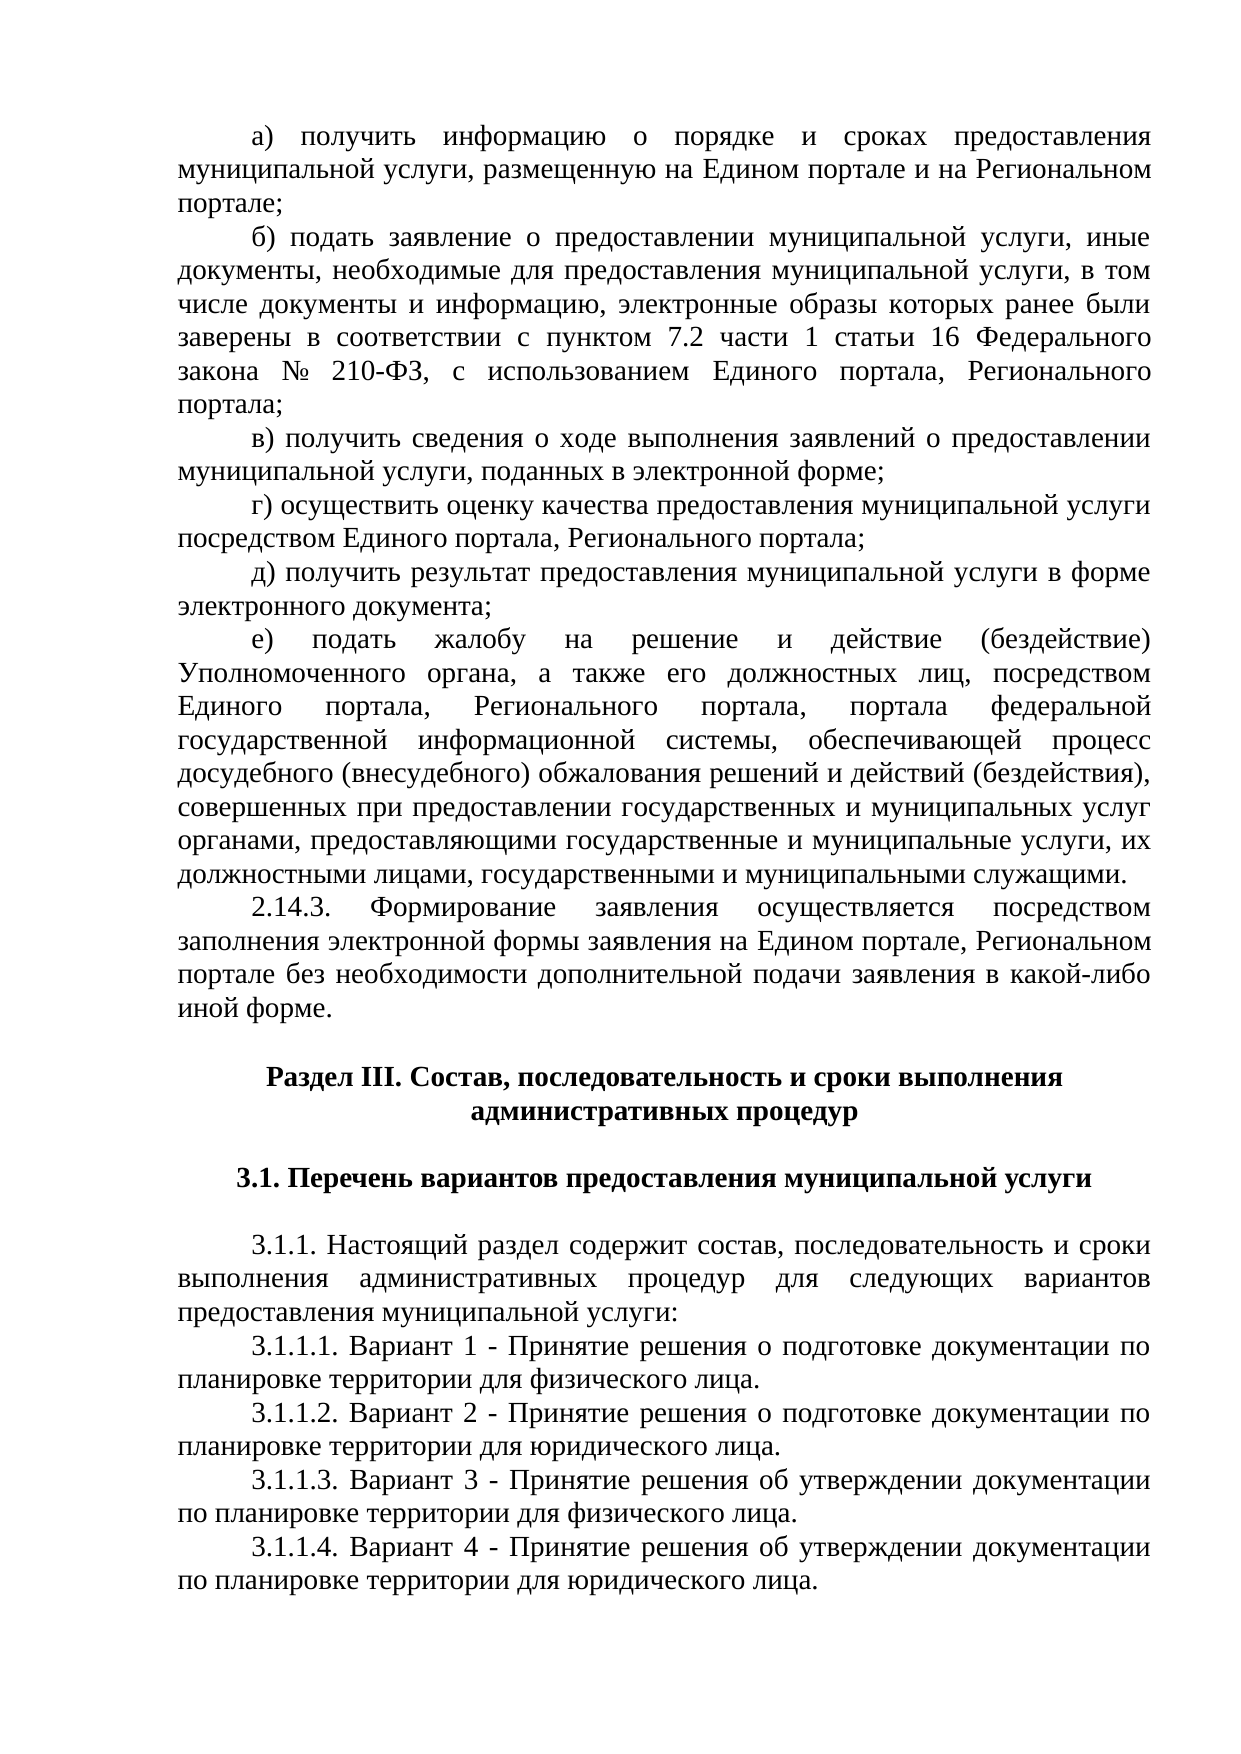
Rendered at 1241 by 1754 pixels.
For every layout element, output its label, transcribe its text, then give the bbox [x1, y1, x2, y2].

text е) подать жалобу на решение и действие (бездействие) Уполномоченного органа, а также его должностных лиц, посредством Единого портала, Регионального портала, портала федеральной государственной информационной системы, обеспечивающей процесс досудебного (внесудебного) обжалования решений и действий (бездействия), совершенных при предоставлении государственных и муниципальных услуг органами, предоставляющими государственные и муниципальные услуги, их должностными лицами, государственными и муниципальными служащими. [177, 621, 1152, 889]
text в) получить сведения о ходе выполнения заявлений о предоставлении муниципальной услуги, поданных в электронной форме; [177, 420, 1152, 487]
subtitle Раздел III. Состав, последовательность и сроки выполнения административных процедур [177, 1059, 1152, 1126]
text 3.1.1. Настоящий раздел содержит состав, последовательность и сроки выполнения административных процедур для следующих вариантов предоставления муниципальной услуги: [177, 1227, 1152, 1328]
subtitle 3.1. Перечень вариантов предоставления муниципальной услуги [177, 1160, 1152, 1193]
text 3.1.1.4. Вариант 4 - Принятие решения об утверждении документации по планировке территории для юридического лица. [177, 1529, 1152, 1596]
text д) получить результат предоставления муниципальной услуги в форме электронного документа; [177, 554, 1152, 621]
text 3.1.1.2. Вариант 2 - Принятие решения о подготовке документации по планировке территории для юридического лица. [177, 1395, 1152, 1462]
text 2.14.3. Формирование заявления осуществляется посредством заполнения электронной формы заявления на Едином портале, Региональном портале без необходимости дополнительной подачи заявления в какой-либо иной форме. [177, 889, 1152, 1024]
text 3.1.1.3. Вариант 3 - Принятие решения об утверждении документации по планировке территории для физического лица. [177, 1462, 1152, 1529]
text г) осуществить оценку качества предоставления муниципальной услуги посредством Единого портала, Регионального портала; [177, 487, 1152, 554]
text 3.1.1.1. Вариант 1 - Принятие решения о подготовке документации по планировке территории для физического лица. [177, 1328, 1152, 1395]
text а) получить информацию о порядке и сроках предоставления муниципальной услуги, размещенную на Едином портале и на Региональном портале; [177, 118, 1152, 219]
text б) подать заявление о предоставлении муниципальной услуги, иные документы, необходимые для предоставления муниципальной услуги, в том числе документы и информацию, электронные образы которых ранее были заверены в соответствии с пунктом 7.2 части 1 статьи 16 Федерального закона № 210-ФЗ, с использованием Единого портала, Регионального портала; [177, 219, 1152, 420]
